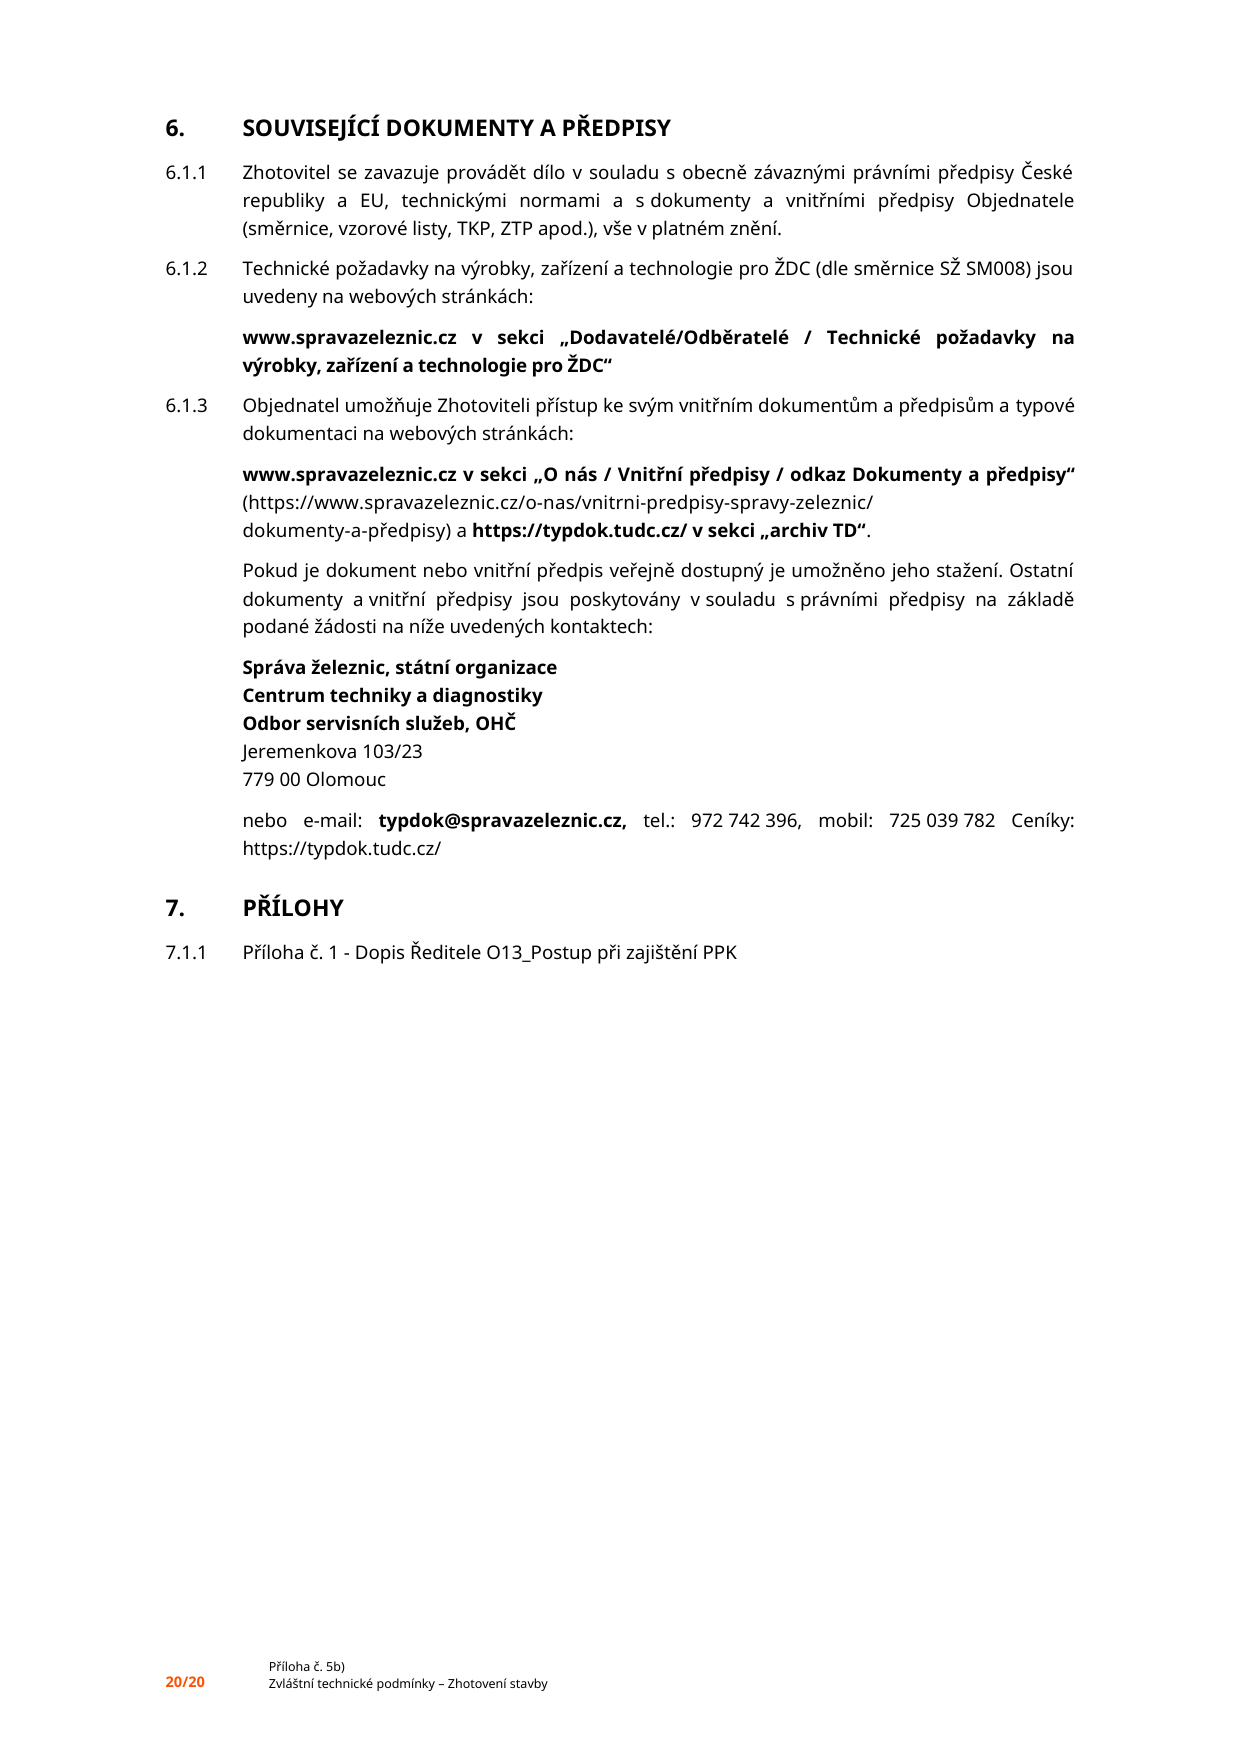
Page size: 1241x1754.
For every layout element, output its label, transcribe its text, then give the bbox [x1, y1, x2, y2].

text SOUVISEJÍCÍ DOKUMENTY A PŘEDPISY [165, 112, 1075, 143]
text www.spravazeleznic.cz v sekci „O nás / Vnitřní předpisy / odkaz Dokumenty a předpisy“ (https://www.spravazeleznic.cz/o-nas/vnitrni-predpisy-spravy-zeleznic/ dokumenty-a-předpisy) a https://typdok.tudc.cz/ v sekci „archiv TD“. [242, 461, 1075, 543]
text Příloha č. 1 - Dopis Ředitele O13_Postup při zajištění PPK [165, 939, 1075, 964]
text Odbor servisních služeb, OHČ [242, 710, 1075, 736]
text Zhotovitel se zavazuje provádět dílo v souladu s obecně závaznými právními předpisy České republiky a EU, technickými normami a s dokumenty a vnitřními předpisy Objednatele (směrnice, vzorové listy, TKP, ZTP apod.), vše v platném znění. [165, 159, 1075, 241]
text Technické požadavky na výrobky, zařízení a technologie pro ŽDC (dle směrnice SŽ SM008) jsou uvedeny na webových stránkách: [165, 256, 1075, 309]
text nebo e-mail: typdok@spravazeleznic.cz, tel.: 972 742 396, mobil: 725 039 782 Ceníky: https://typdok.tudc.cz/ [242, 807, 1075, 861]
text PŘÍLOHY [165, 892, 1075, 923]
list www.spravazeleznic.cz v sekci „Dodavatelé/Odběratelé / Technické požadavky na výrobky, zařízení a technologie pro ŽDC“ [242, 324, 1075, 378]
text Centrum techniky a diagnostiky [242, 682, 1075, 708]
text Správa železnic, státní organizace [242, 654, 1075, 680]
text Pokud je dokument nebo vnitřní předpis veřejně dostupný je umožněno jeho stažení. Ostatní dokumenty a vnitřní předpisy jsou poskytovány v souladu s právními předpisy na základě podané žádosti na níže uvedených kontaktech: [242, 558, 1075, 639]
text 779 00 Olomouc [242, 766, 1075, 792]
text Jeremenkova 103/23 [242, 738, 1075, 764]
text Objednatel umožňuje Zhotoviteli přístup ke svým vnitřním dokumentům a předpisům a typové dokumentaci na webových stránkách: [165, 393, 1075, 446]
